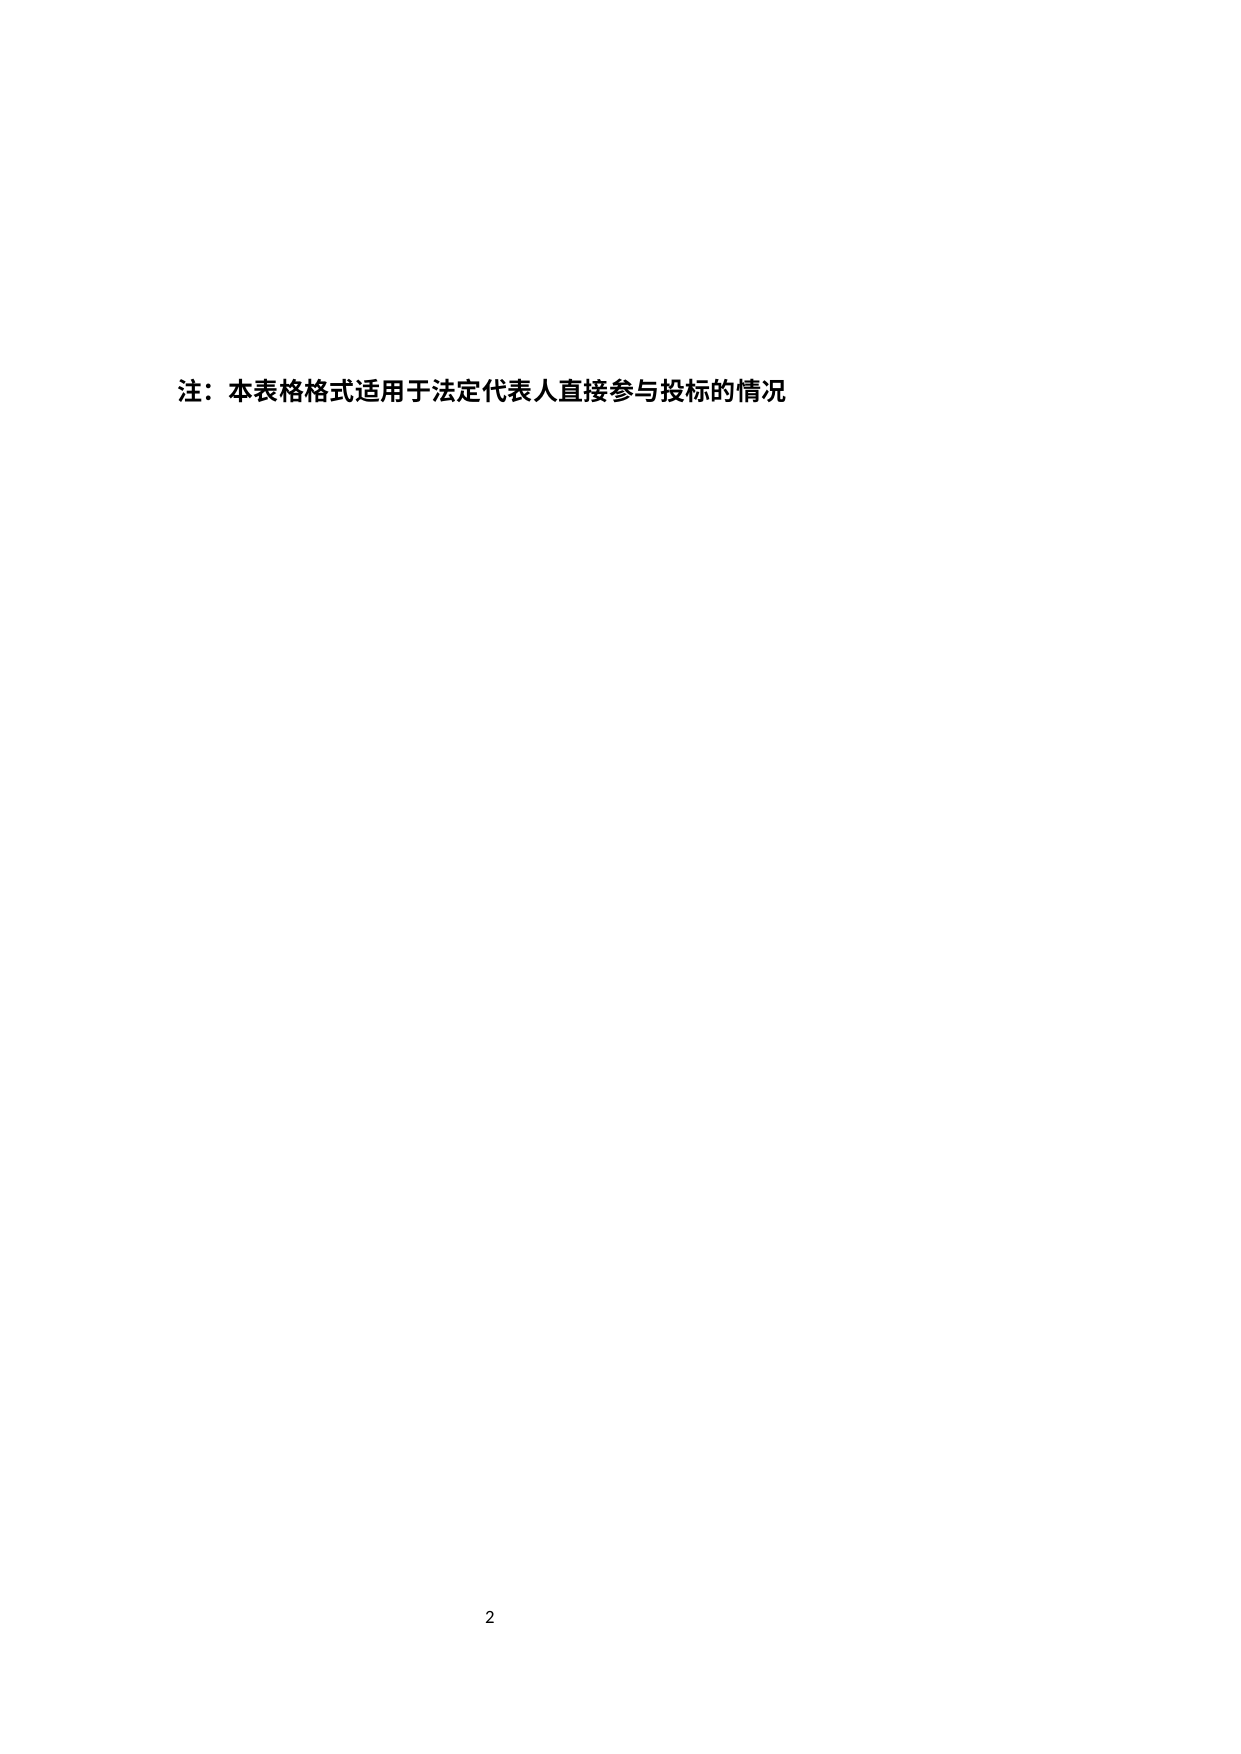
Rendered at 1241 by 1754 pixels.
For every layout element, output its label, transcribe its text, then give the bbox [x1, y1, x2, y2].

text 注：本表格格式适用于法定代表人直接参与投标的情况 [177, 357, 1092, 422]
